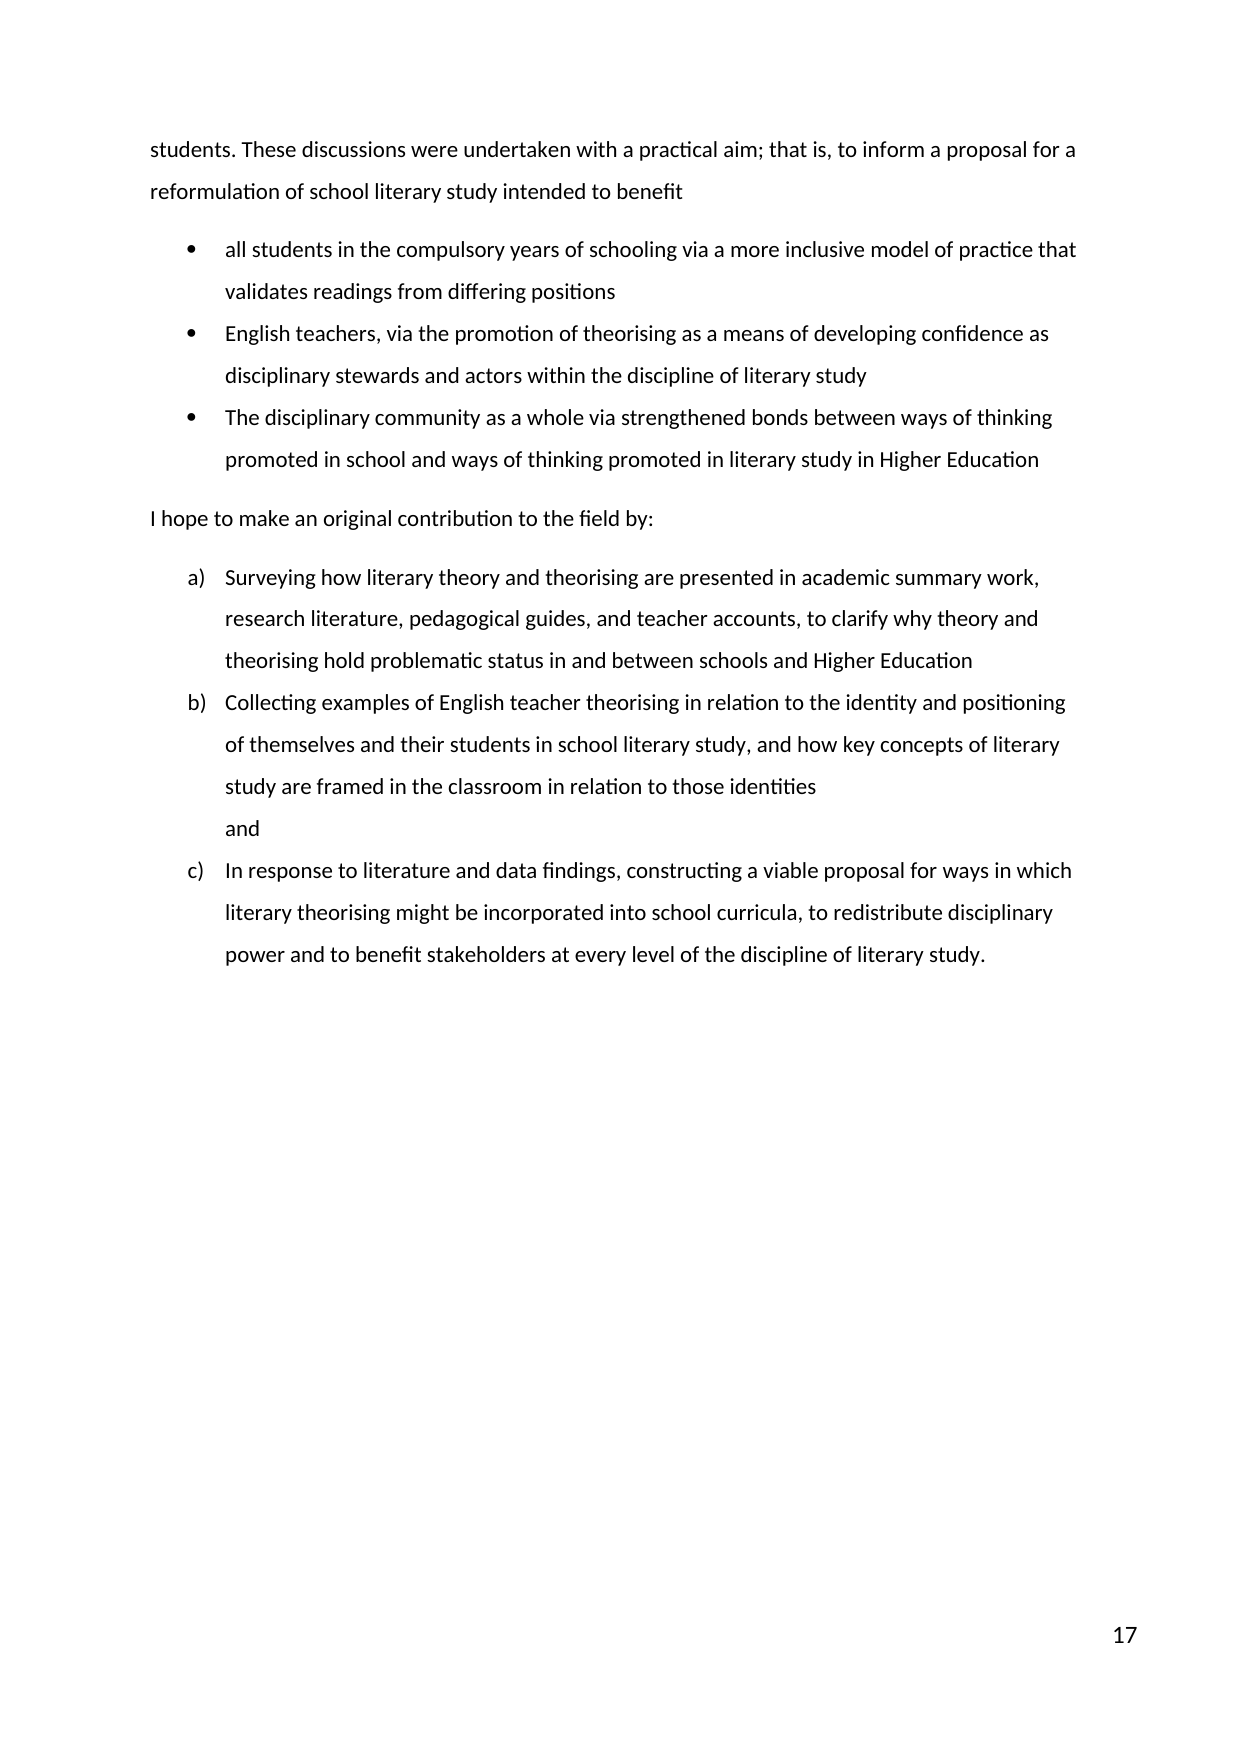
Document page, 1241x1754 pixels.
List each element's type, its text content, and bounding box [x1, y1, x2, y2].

list all students in the compulsory years of schooling via a more inclusive model of practice that validates readings from differing positions [187, 235, 1080, 305]
list In response to literature and data findings, constructing a viable proposal for ways in which literary theorising might be incorporated into school curricula, to redistribute disciplinary power and to benefit stakeholders at every level of the discipline of literary study. [187, 856, 1080, 968]
list Surveying how literary theory and theorising are presented in academic summary work, research literature, pedagogical guides, and teacher accounts, to clarify why theory and theorising hold problematic status in and between schools and Higher Education [187, 563, 1080, 674]
list English teachers, via the promotion of theorising as a means of developing confidence as disciplinary stewards and actors within the discipline of literary study [187, 319, 1080, 389]
text I hope to make an original contribution to the field by: [150, 504, 1080, 532]
list The disciplinary community as a whole via strengthened bonds between ways of thinking promoted in school and ways of thinking promoted in literary study in Higher Education [187, 403, 1080, 473]
list Collecting examples of English teacher theorising in relation to the identity and positioning of themselves and their students in school literary study, and how key concepts of literary study are framed in the classroom in relation to those identities [187, 688, 1080, 801]
list and [225, 814, 1080, 842]
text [150, 135, 1080, 205]
